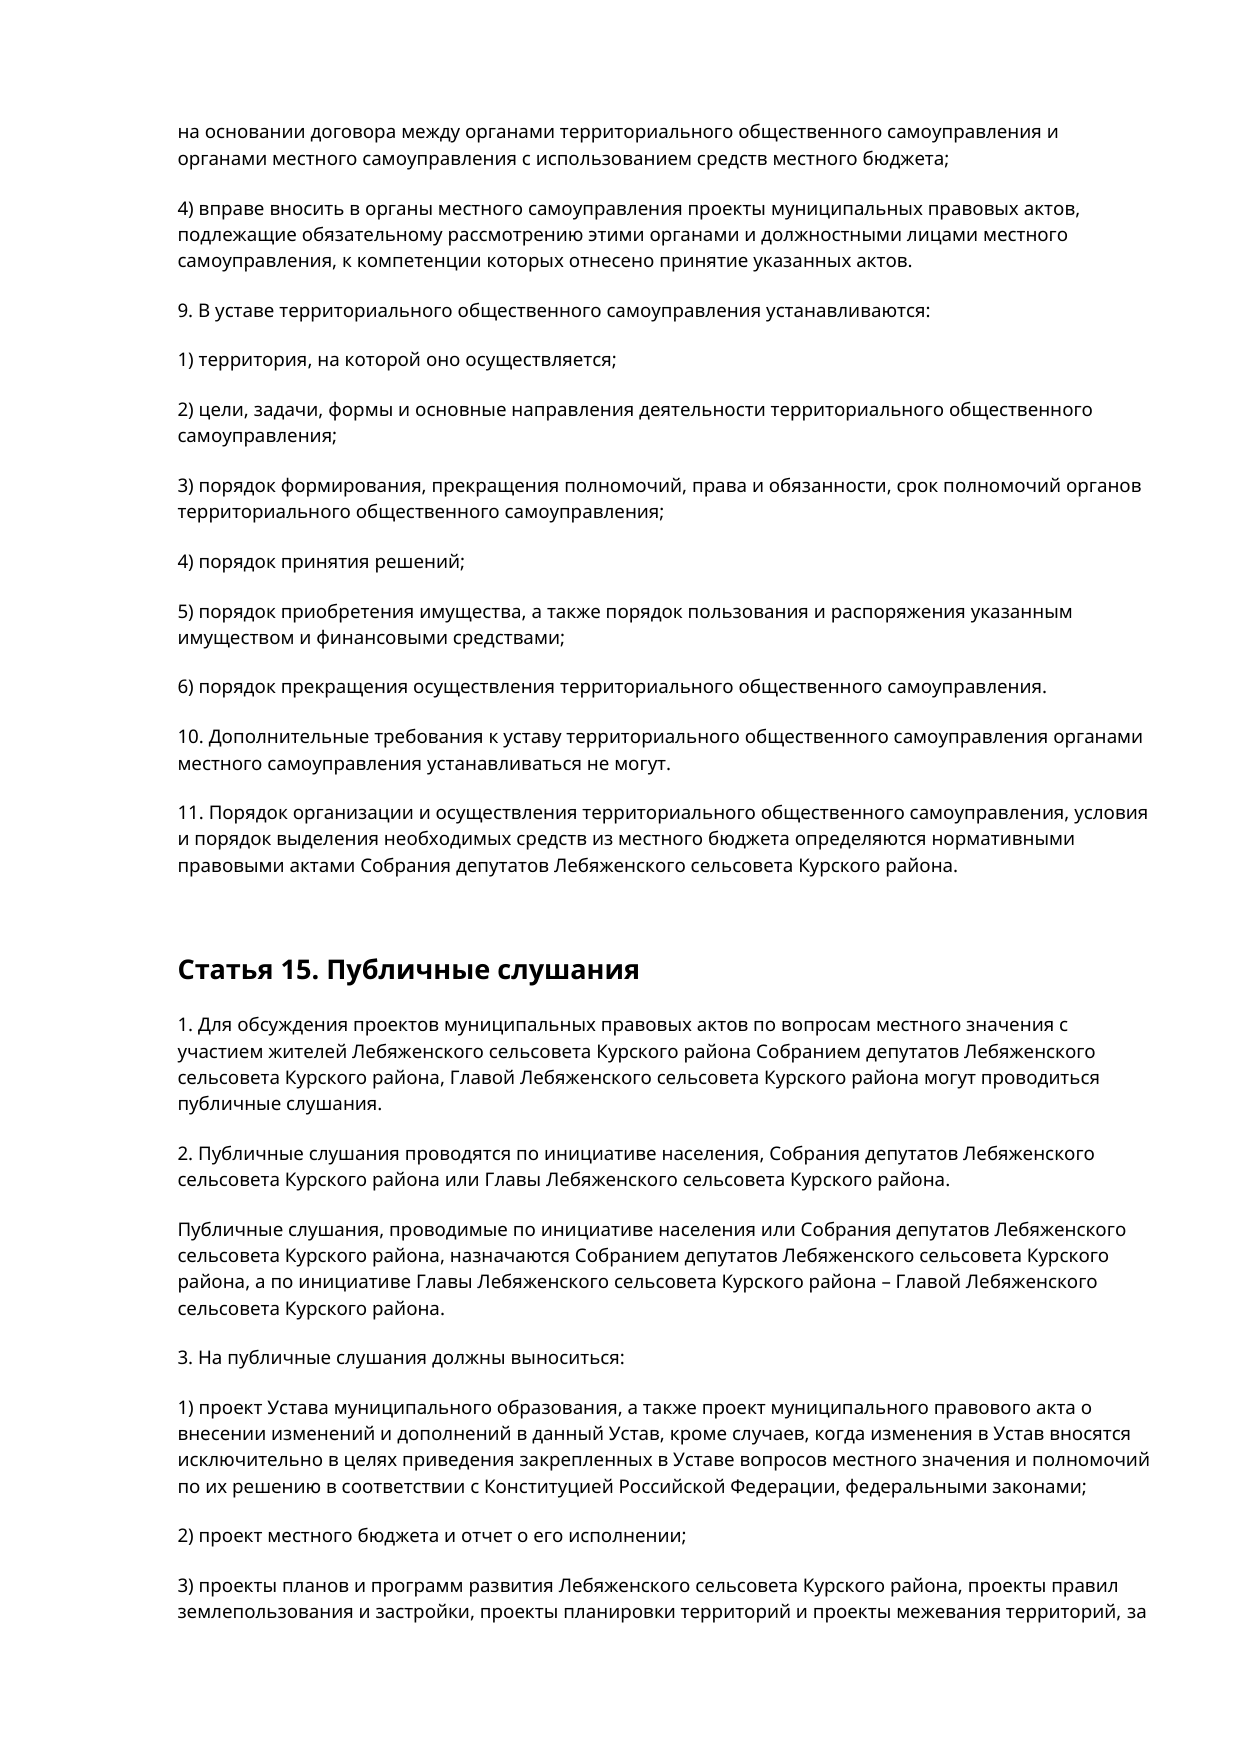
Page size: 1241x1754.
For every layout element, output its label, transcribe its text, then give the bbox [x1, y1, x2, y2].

text 2) проект местного бюджета и отчет о его исполнении; [177, 1522, 1152, 1548]
text Публичные слушания, проводимые по инициативе населения или Собрания депутатов Лебяженского сельсовета Курского района, назначаются Собранием депутатов Лебяженского сельсовета Курского района, а по инициативе Главы Лебяженского сельсовета Курского района – Главой Лебяженского сельсовета Курского района. [177, 1215, 1152, 1320]
text 4) порядок принятия решений; [177, 547, 1152, 574]
text 9. В уставе территориального общественного самоуправления устанавливаются: [177, 296, 1152, 322]
text Статья 15. Публичные слушания [177, 951, 1152, 987]
text 6) порядок прекращения осуществления территориального общественного самоуправления. [177, 673, 1152, 699]
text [177, 118, 1152, 171]
text 1) проект Устава муниципального образования, а также проект муниципального правового акта о внесении изменений и дополнений в данный Устав, кроме случаев, когда изменения в Устав вносятся исключительно в целях приведения закрепленных в Уставе вопросов местного значения и полномочий по их решению в соответствии с Конституцией Российской Федерации, федеральными законами; [177, 1393, 1152, 1498]
text 10. Дополнительные требования к уставу территориального общественного самоуправления органами местного самоуправления устанавливаться не могут. [177, 723, 1152, 775]
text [177, 1572, 1152, 1624]
text 5) порядок приобретения имущества, а также порядок пользования и распоряжения указанным имуществом и финансовыми средствами; [177, 597, 1152, 650]
text 3. На публичные слушания должны выноситься: [177, 1344, 1152, 1370]
text 2) цели, задачи, формы и основные направления деятельности территориального общественного самоуправления; [177, 396, 1152, 448]
text 11. Порядок организации и осуществления территориального общественного самоуправления, условия и порядок выделения необходимых средств из местного бюджета определяются нормативными правовыми актами Собрания депутатов Лебяженского сельсовета Курского района. [177, 799, 1152, 877]
text 4) вправе вносить в органы местного самоуправления проекты муниципальных правовых актов, подлежащие обязательному рассмотрению этими органами и должностными лицами местного самоуправления, к компетенции которых отнесено принятие указанных актов. [177, 194, 1152, 273]
text 1. Для обсуждения проектов муниципальных правовых актов по вопросам местного значения с участием жителей Лебяженского сельсовета Курского района Собранием депутатов Лебяженского сельсовета Курского района, Главой Лебяженского сельсовета Курского района могут проводиться публичные слушания. [177, 1011, 1152, 1116]
text 2. Публичные слушания проводятся по инициативе населения, Собрания депутатов Лебяженского сельсовета Курского района или Главы Лебяженского сельсовета Курского района. [177, 1139, 1152, 1192]
text 3) порядок формирования, прекращения полномочий, права и обязанности, срок полномочий органов территориального общественного самоуправления; [177, 472, 1152, 524]
text 1) территория, на которой оно осуществляется; [177, 346, 1152, 372]
